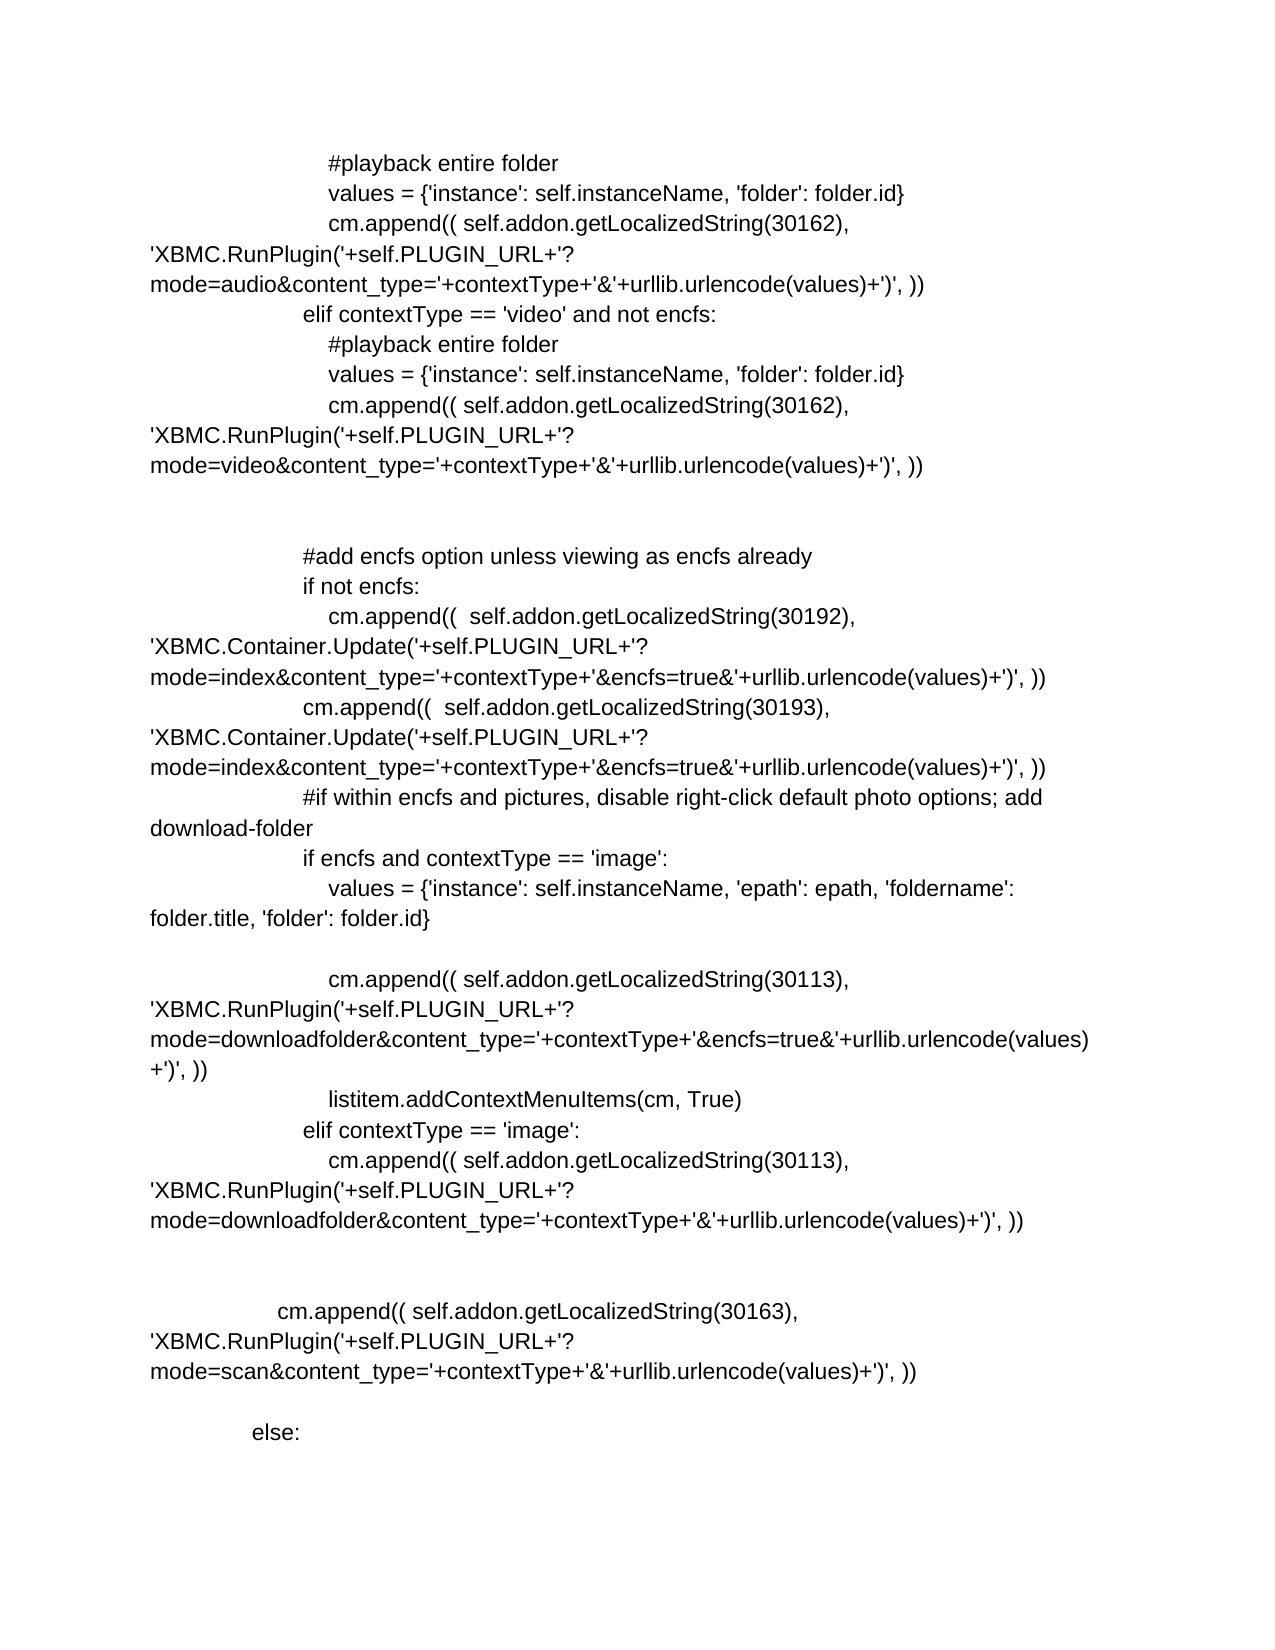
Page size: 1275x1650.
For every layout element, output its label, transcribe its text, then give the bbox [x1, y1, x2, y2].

text cm.append(( self.addon.getLocalizedString(30113), 'XBMC.RunPlugin('+self.PLUGIN_URL+'?mode=downloadfolder&content_type='+contextType+'&encfs=true&'+urllib.urlencode(values)+')', )) [150, 966, 1125, 1083]
text values = {'instance': self.instanceName, 'folder': folder.id} [150, 180, 1125, 207]
text cm.append(( self.addon.getLocalizedString(30163), 'XBMC.RunPlugin('+self.PLUGIN_URL+'?mode=scan&content_type='+contextType+'&'+urllib.urlencode(values)+')', )) [150, 1298, 1125, 1385]
text #playback entire folder [150, 150, 1125, 176]
text #if within encfs and pictures, disable right-click default photo options; add download-folder [150, 784, 1125, 841]
text cm.append(( self.addon.getLocalizedString(30113), 'XBMC.RunPlugin('+self.PLUGIN_URL+'?mode=downloadfolder&content_type='+contextType+'&'+urllib.urlencode(values)+')', )) [150, 1147, 1125, 1234]
text #add encfs option unless viewing as encfs already [150, 543, 1125, 569]
text values = {'instance': self.instanceName, 'folder': folder.id} [150, 361, 1125, 388]
text cm.append(( self.addon.getLocalizedString(30193), 'XBMC.Container.Update('+self.PLUGIN_URL+'?mode=index&content_type='+contextType+'&encfs=true&'+urllib.urlencode(values)+')', )) [150, 694, 1125, 781]
text values = {'instance': self.instanceName, 'epath': epath, 'foldername': folder.title, 'folder': folder.id} [150, 875, 1125, 932]
text cm.append(( self.addon.getLocalizedString(30162), 'XBMC.RunPlugin('+self.PLUGIN_URL+'?mode=audio&content_type='+contextType+'&'+urllib.urlencode(values)+')', )) [150, 210, 1125, 297]
text elif contextType == 'video' and not encfs: [150, 301, 1125, 327]
text cm.append(( self.addon.getLocalizedString(30192), 'XBMC.Container.Update('+self.PLUGIN_URL+'?mode=index&content_type='+contextType+'&encfs=true&'+urllib.urlencode(values)+')', )) [150, 603, 1125, 690]
text elif contextType == 'image': [150, 1117, 1125, 1143]
text else: [150, 1419, 1125, 1445]
text listitem.addContextMenuItems(cm, True) [150, 1086, 1125, 1113]
text #playback entire folder [150, 331, 1125, 358]
text if encfs and contextType == 'image': [150, 845, 1125, 871]
text cm.append(( self.addon.getLocalizedString(30162), 'XBMC.RunPlugin('+self.PLUGIN_URL+'?mode=video&content_type='+contextType+'&'+urllib.urlencode(values)+')', )) [150, 392, 1125, 478]
text if not encfs: [150, 573, 1125, 599]
